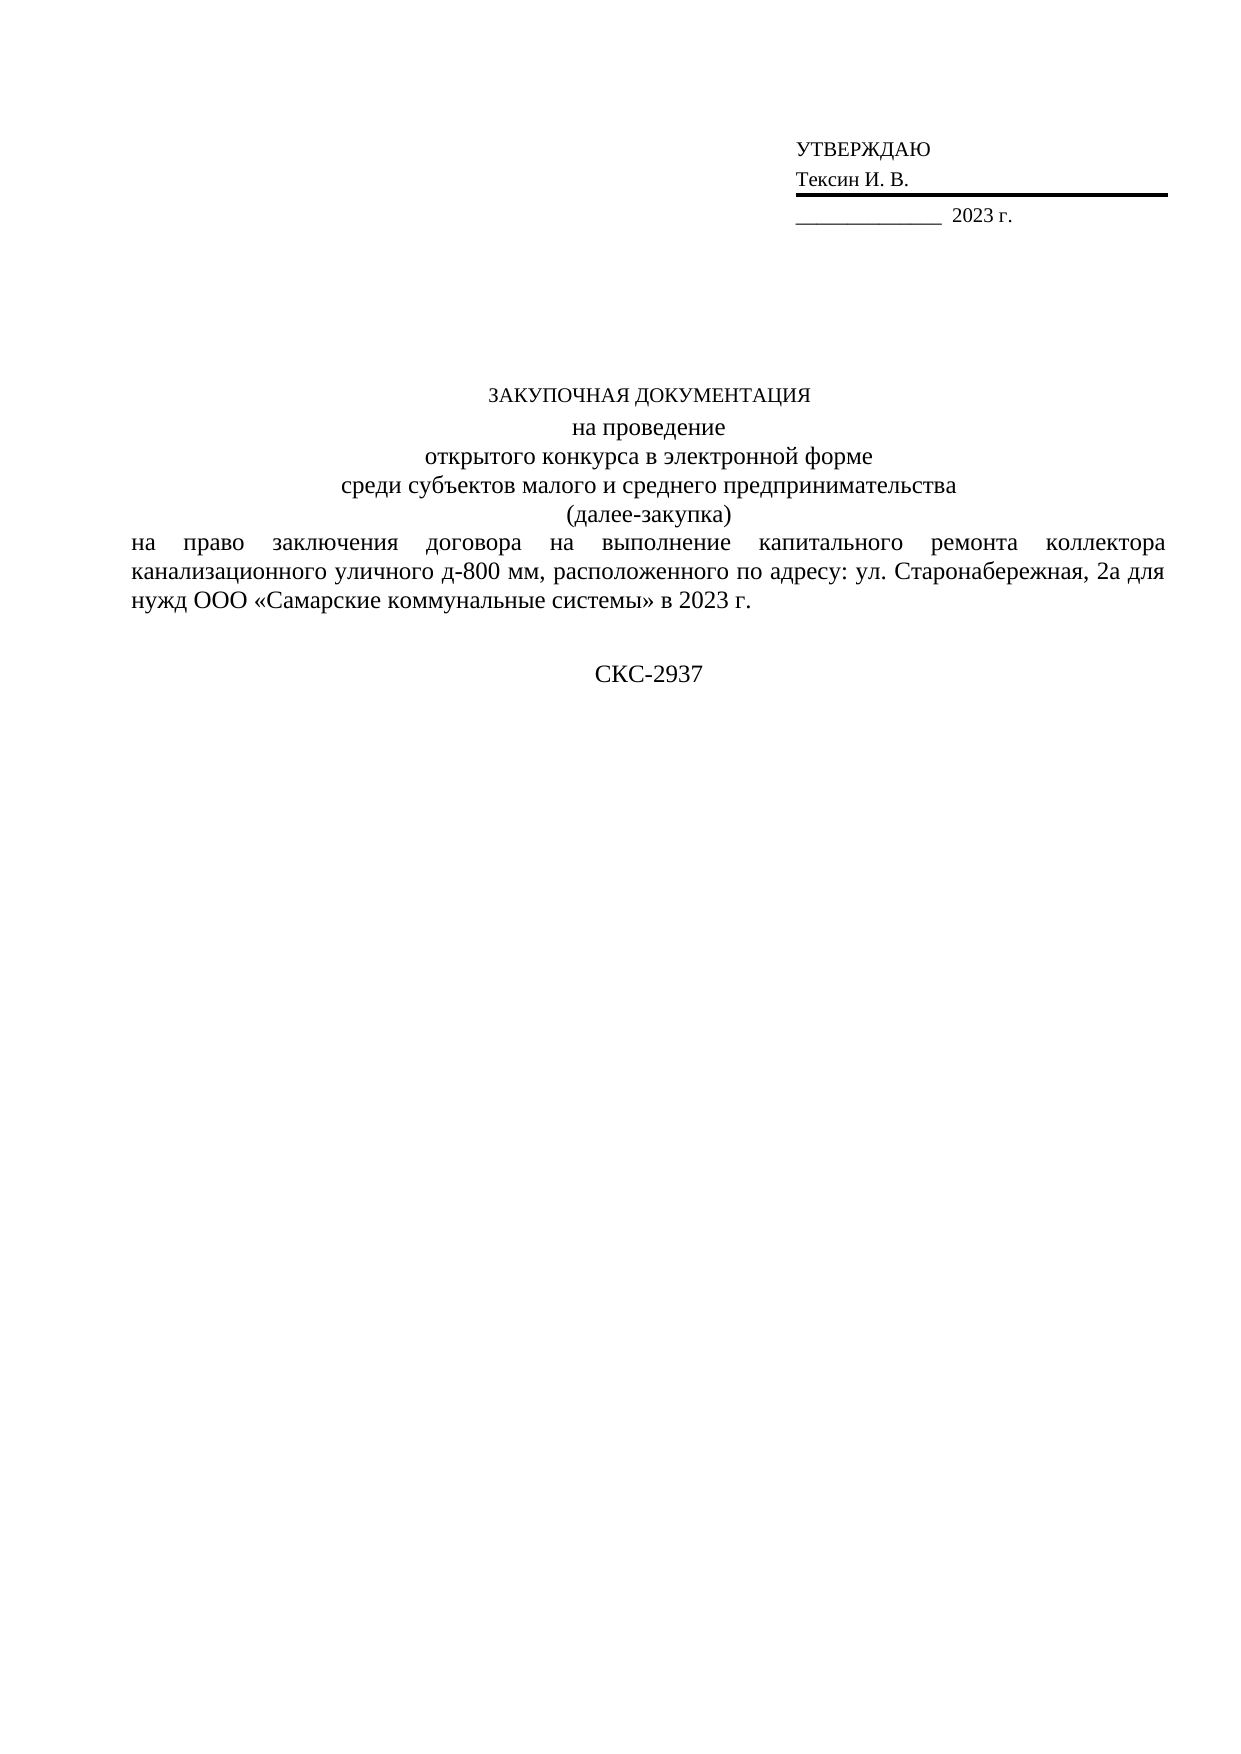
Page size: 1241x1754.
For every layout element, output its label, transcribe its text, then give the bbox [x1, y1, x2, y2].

text (далее-закупка) [131, 499, 1166, 527]
text открытого конкурса в электронной форме [131, 441, 1166, 470]
text на право заключения договора на выполнение капитального ремонта коллектора канализационного уличного д-800 мм, расположенного по адресу: ул. Старонабережная, 2а для нужд ООО «Самарские коммунальные системы» в 2023 г. [131, 527, 1166, 614]
text среди субъектов малого и среднего предпринимательства [131, 470, 1166, 499]
text ЗАКУПОЧНАЯ ДОКУМЕНТАЦИЯ [131, 382, 1168, 407]
text ______________ 2023 г. [796, 202, 1168, 227]
text Тексин И. В. [796, 167, 1168, 193]
text СКС-2937 [131, 659, 1166, 688]
text УТВЕРЖДАЮ [796, 137, 1168, 161]
text на проведение [131, 412, 1166, 441]
